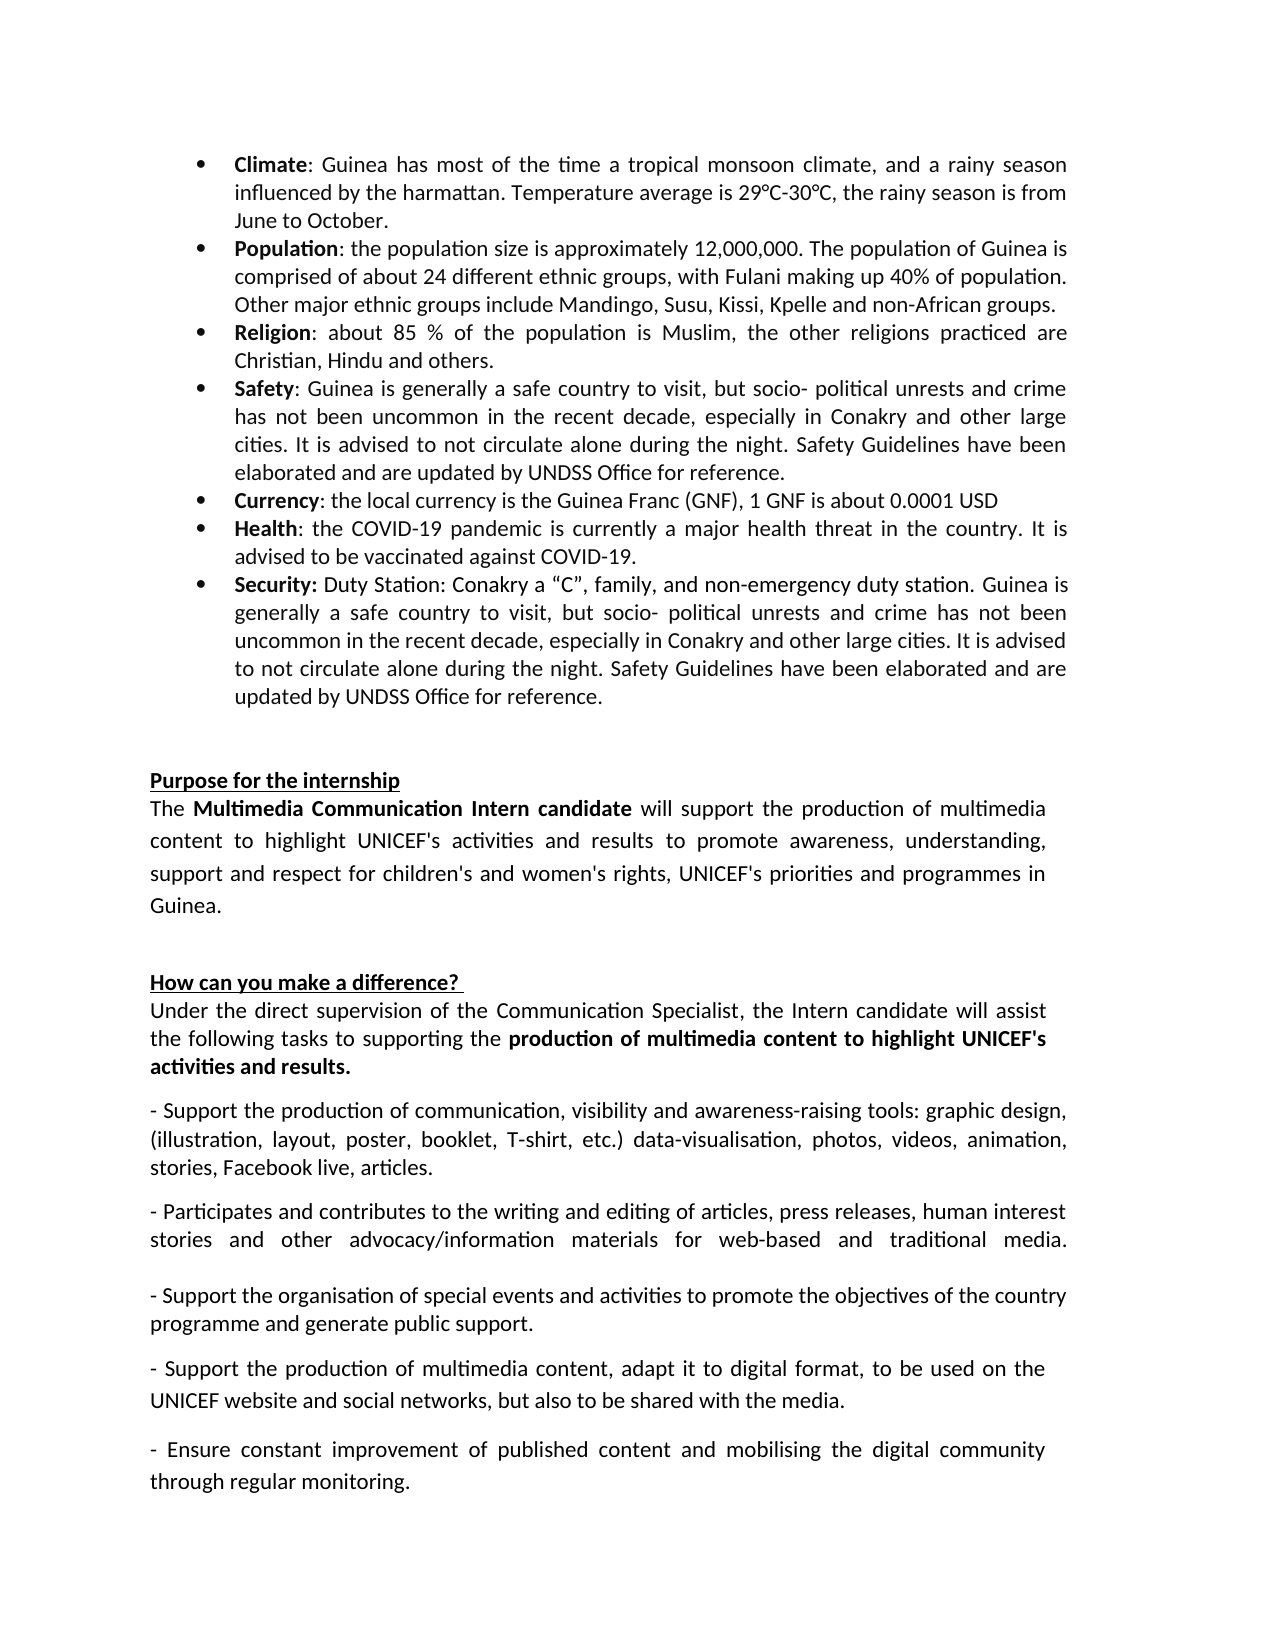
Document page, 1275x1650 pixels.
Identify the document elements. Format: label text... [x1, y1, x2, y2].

text - Ensure constant improvement of published content and mobilising the digital community through regular monitoring. [150, 1435, 1047, 1495]
text Purpose for the internship [150, 766, 1069, 794]
text How can you make a difference? [150, 968, 1069, 996]
text - Participates and contributes to the writing and editing of articles, press releases, human interest stories and other advocacy/information materials for web-based and traditional media. - Support the organisation of special events and activities to promote the objectives of the country programme and generate public support. [150, 1197, 1069, 1337]
list Religion: about 85 % of the population is Muslim, the other religions practiced are Christian, Hindu and others. [197, 318, 1069, 374]
list Safety: Guinea is generally a safe country to visit, but socio- political unrests and crime has not been uncommon in the recent decade, especially in Conakry and other large cities. It is advised to not circulate alone during the night. Safety Guidelines have been elaborated and are updated by UNDSS Office for reference. [197, 374, 1069, 486]
list Security: Duty Station: Conakry a “C”, family, and non-emergency duty station. Guinea is generally a safe country to visit, but socio- political unrests and crime has not been uncommon in the recent decade, especially in Conakry and other large cities. It is advised to not circulate alone during the night. Safety Guidelines have been elaborated and are updated by UNDSS Office for reference. [197, 570, 1069, 710]
text - Support the production of communication, visibility and awareness-raising tools: graphic design, (illustration, layout, poster, booklet, T-shirt, etc.) data-visualisation, photos, videos, animation, stories, Facebook live, articles. [150, 1097, 1069, 1181]
text Under the direct supervision of the Communication Specialist, the Intern candidate will assist the following tasks to supporting the production of multimedia content to highlight UNICEF's activities and results. [150, 996, 1047, 1080]
list Population: the population size is approximately 12,000,000. The population of Guinea is comprised of about 24 different ethnic groups, with Fulani making up 40% of population. Other major ethnic groups include Mandingo, Susu, Kissi, Kpelle and non-African groups. [197, 234, 1069, 318]
list Health: the COVID-19 pandemic is currently a major health threat in the country. It is advised to be vaccinated against COVID-19. [197, 514, 1069, 570]
list Currency: the local currency is the Guinea Franc (GNF), 1 GNF is about 0.0001 USD [197, 486, 1069, 514]
text - Support the production of multimedia content, adapt it to digital format, to be used on the UNICEF website and social networks, but also to be shared with the media. [150, 1354, 1047, 1414]
list Climate: Guinea has most of the time a tropical monsoon climate, and a rainy season influenced by the harmattan. Temperature average is 29°C-30°C, the rainy season is from June to October. [197, 150, 1069, 234]
text The Multimedia Communication Intern candidate will support the production of multimedia content to highlight UNICEF's activities and results to promote awareness, understanding, support and respect for children's and women's rights, UNICEF's priorities and programmes in Guinea. [150, 794, 1047, 919]
